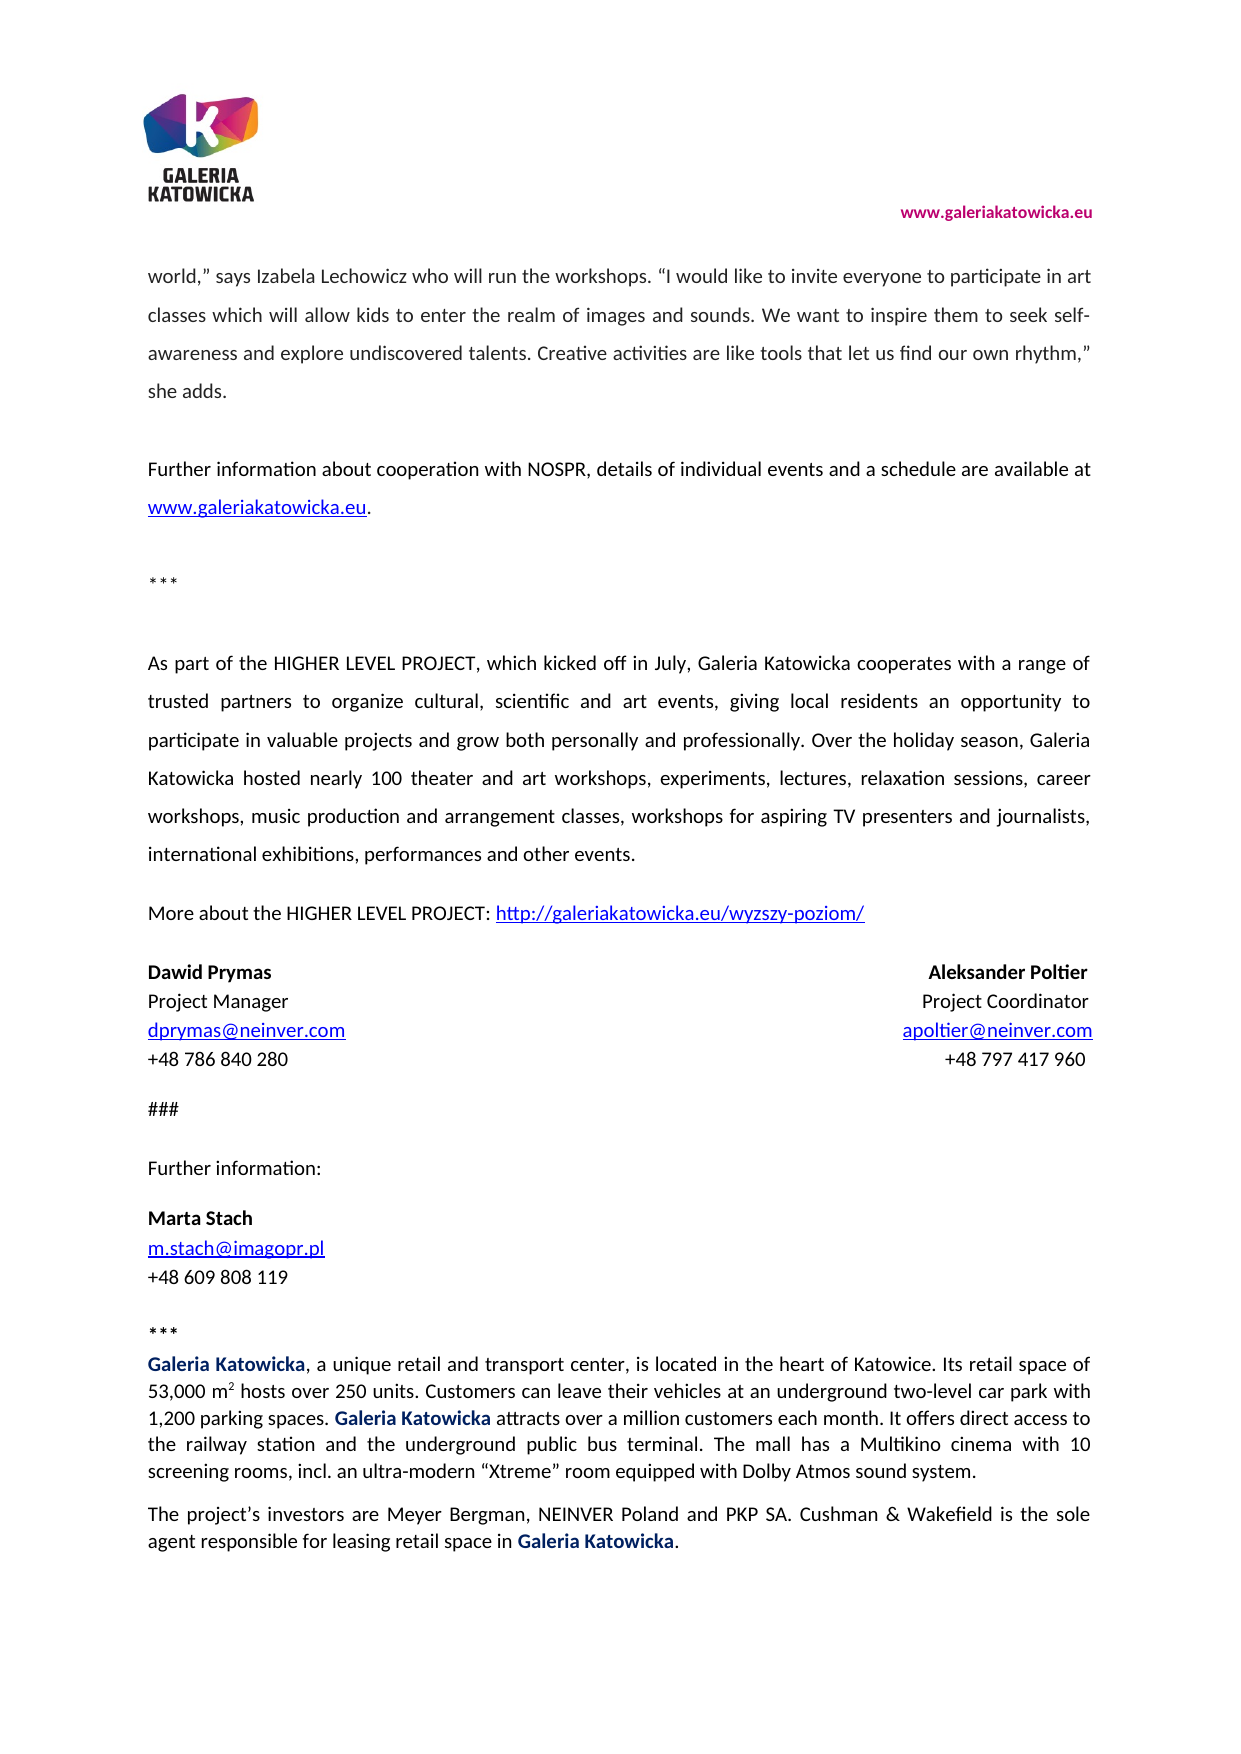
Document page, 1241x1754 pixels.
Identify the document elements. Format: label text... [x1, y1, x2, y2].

text dprymas@neinver.com apoltier@neinver.com +48 786 840 280 +48 797 417 960 [148, 1017, 1093, 1072]
text As part of the HIGHER LEVEL PROJECT, which kicked off in July, Galeria Katowicka cooperates with a range of trusted partners to organize cultural, scientific and art events, giving local residents an opportunity to participate in valuable projects and grow both personally and professionally. Over the holiday season, Galeria Katowicka hosted nearly 100 theater and art workshops, experiments, lectures, relaxation sessions, career workshops, music production and arrangement classes, workshops for aspiring TV presenters and journalists, international exhibitions, performances and other events. [148, 651, 1093, 867]
text Further information: [148, 1156, 1093, 1181]
text Marta Stach [148, 1206, 1093, 1231]
text ### [148, 1097, 1093, 1122]
text More about the HIGHER LEVEL PROJECT: http://galeriakatowicka.eu/wyzszy-poziom/ [148, 900, 1093, 926]
text *** [148, 1322, 1093, 1348]
text *** [148, 572, 1093, 598]
text The project’s investors are Meyer Bergman, NEINVER Poland and PKP SA. Cushman & Wakefield is the sole agent responsible for leasing retail space in Galeria Katowicka. [148, 1501, 1093, 1553]
text +48 609 808 119 [148, 1264, 1093, 1289]
text Galeria Katowicka, a unique retail and transport center, is located in the heart of Katowice. Its retail space of 53,000 m2 hosts over 250 units. Customers can leave their vehicles at an underground two-level car park with 1,200 parking spaces. Galeria Katowicka attracts over a million customers each month. It offers direct access to the railway station and the underground public bus terminal. The mall has a Multikino cinema with 10 screening rooms, incl. an ultra-modern “Xtreme” room equipped with Dolby Atmos sound system. [148, 1351, 1093, 1483]
text Further information about cooperation with NOSPR, details of individual events and a schedule are available at www.galeriakatowicka.eu. [148, 456, 1093, 520]
text Dawid Prymas Aleksander Poltier [148, 959, 1093, 984]
text Project Manager Project Coordinator [148, 988, 1093, 1014]
picture [141, 60, 288, 235]
text m.stach@imagopr.pl [148, 1235, 1093, 1260]
